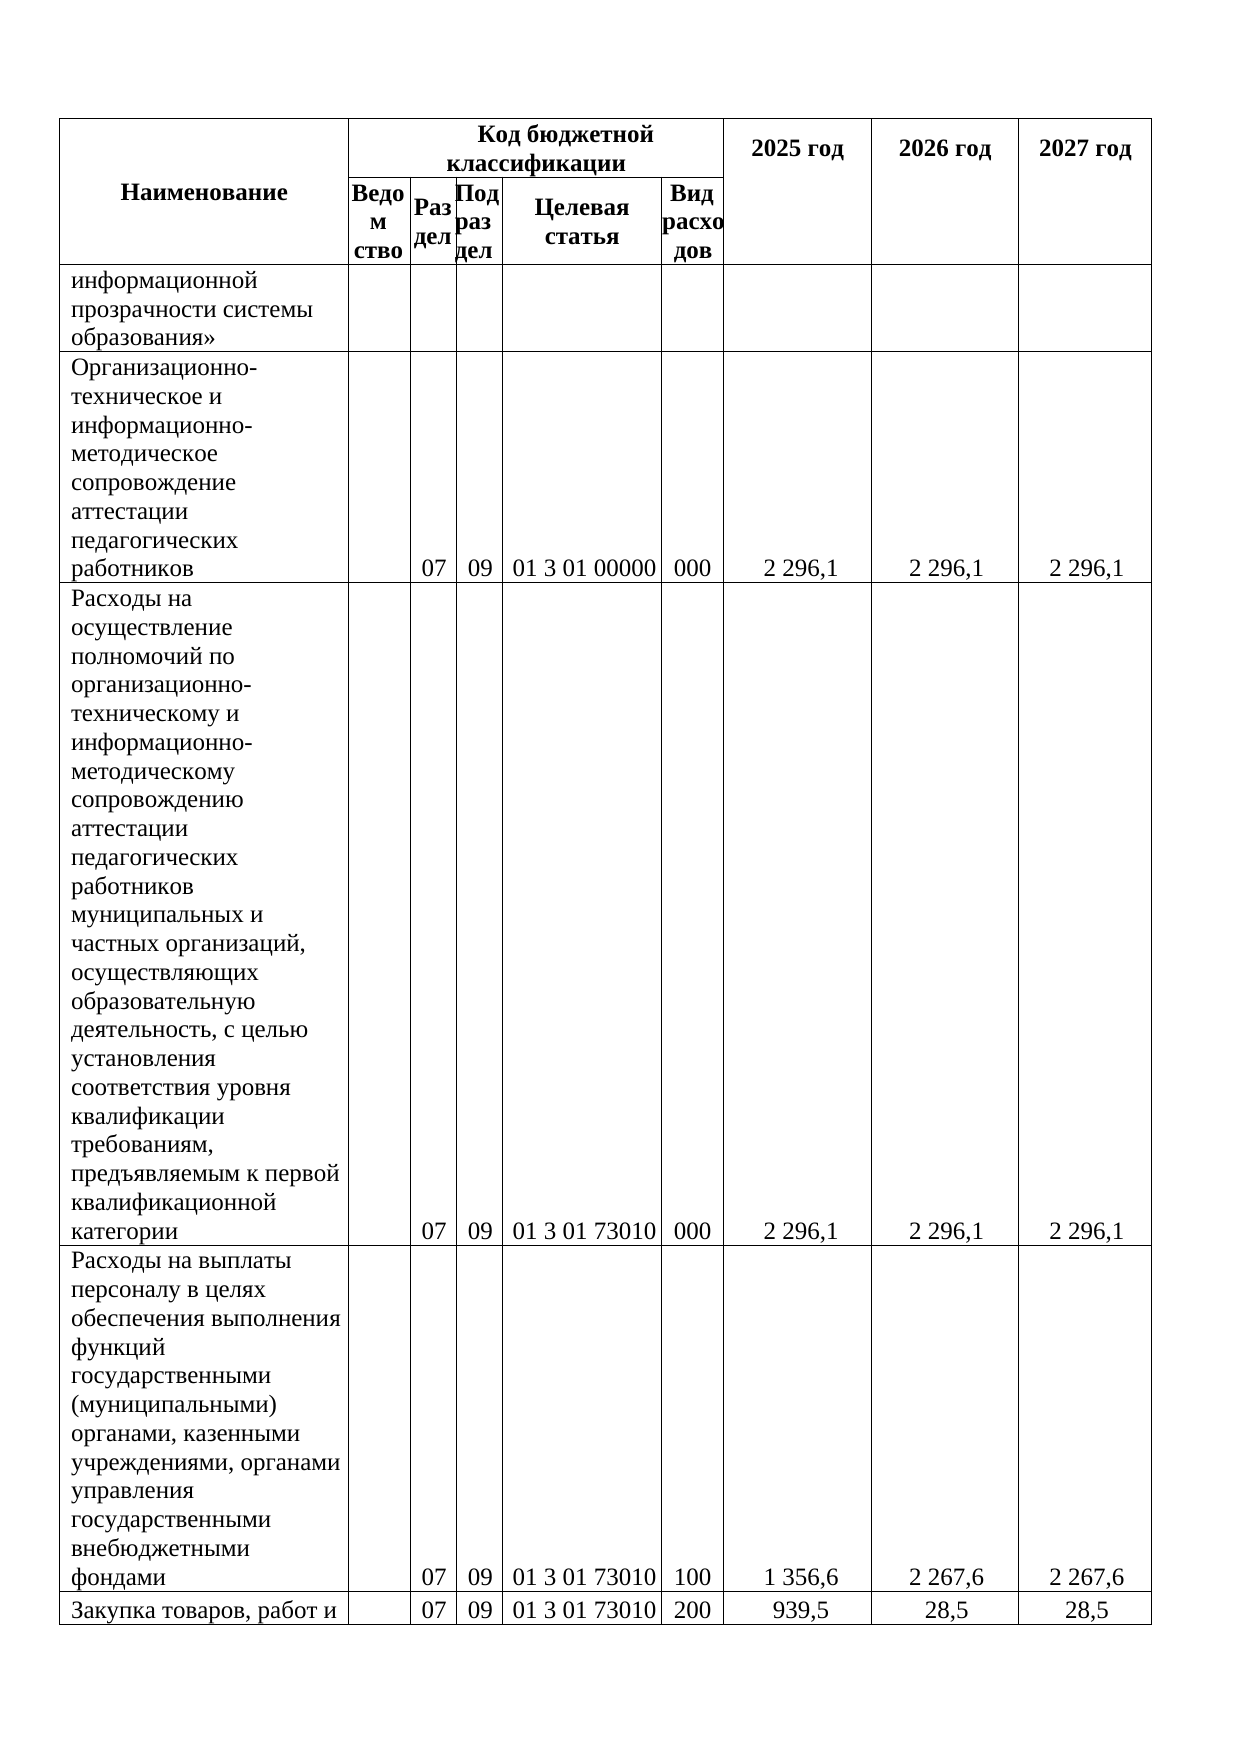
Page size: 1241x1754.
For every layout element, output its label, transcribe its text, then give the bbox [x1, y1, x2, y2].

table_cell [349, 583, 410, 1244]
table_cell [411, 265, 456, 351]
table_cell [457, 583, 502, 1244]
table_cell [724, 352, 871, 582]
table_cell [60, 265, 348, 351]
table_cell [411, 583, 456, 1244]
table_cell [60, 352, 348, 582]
table_header 2026 год [872, 119, 1018, 177]
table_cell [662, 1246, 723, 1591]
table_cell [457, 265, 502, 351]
table_cell Ведом ство [349, 178, 410, 264]
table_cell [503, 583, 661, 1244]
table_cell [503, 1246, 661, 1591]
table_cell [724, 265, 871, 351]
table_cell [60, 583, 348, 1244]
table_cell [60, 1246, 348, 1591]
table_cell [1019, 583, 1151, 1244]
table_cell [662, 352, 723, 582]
table_cell Под раз дел [457, 178, 502, 264]
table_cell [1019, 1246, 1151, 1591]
table_cell [1019, 177, 1151, 264]
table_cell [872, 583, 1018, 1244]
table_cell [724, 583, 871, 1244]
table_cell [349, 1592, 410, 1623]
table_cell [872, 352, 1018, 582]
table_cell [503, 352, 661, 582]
table_cell Раз дел [411, 178, 456, 264]
table_header 2025 год [724, 119, 871, 177]
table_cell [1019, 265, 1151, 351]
table_cell Целевая статья [503, 178, 661, 264]
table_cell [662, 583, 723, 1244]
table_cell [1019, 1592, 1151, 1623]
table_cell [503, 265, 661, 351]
table_header Код бюджетной классификации [349, 119, 723, 177]
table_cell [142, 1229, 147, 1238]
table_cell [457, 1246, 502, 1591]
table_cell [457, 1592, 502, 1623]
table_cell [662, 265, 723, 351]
table_cell [872, 177, 1018, 264]
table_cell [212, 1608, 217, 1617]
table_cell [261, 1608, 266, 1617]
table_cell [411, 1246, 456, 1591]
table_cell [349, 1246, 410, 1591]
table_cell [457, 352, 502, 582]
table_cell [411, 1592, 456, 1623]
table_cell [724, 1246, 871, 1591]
table_cell [724, 177, 871, 264]
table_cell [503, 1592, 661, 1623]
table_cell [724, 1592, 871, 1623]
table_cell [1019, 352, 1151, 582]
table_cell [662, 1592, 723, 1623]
table_header 2027 год [1019, 119, 1151, 177]
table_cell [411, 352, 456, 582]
table_cell Вид расходов [662, 178, 723, 264]
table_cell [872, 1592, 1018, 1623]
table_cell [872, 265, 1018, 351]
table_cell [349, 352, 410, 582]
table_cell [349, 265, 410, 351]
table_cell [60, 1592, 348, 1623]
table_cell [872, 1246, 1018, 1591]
table_header Наименование [60, 119, 348, 264]
